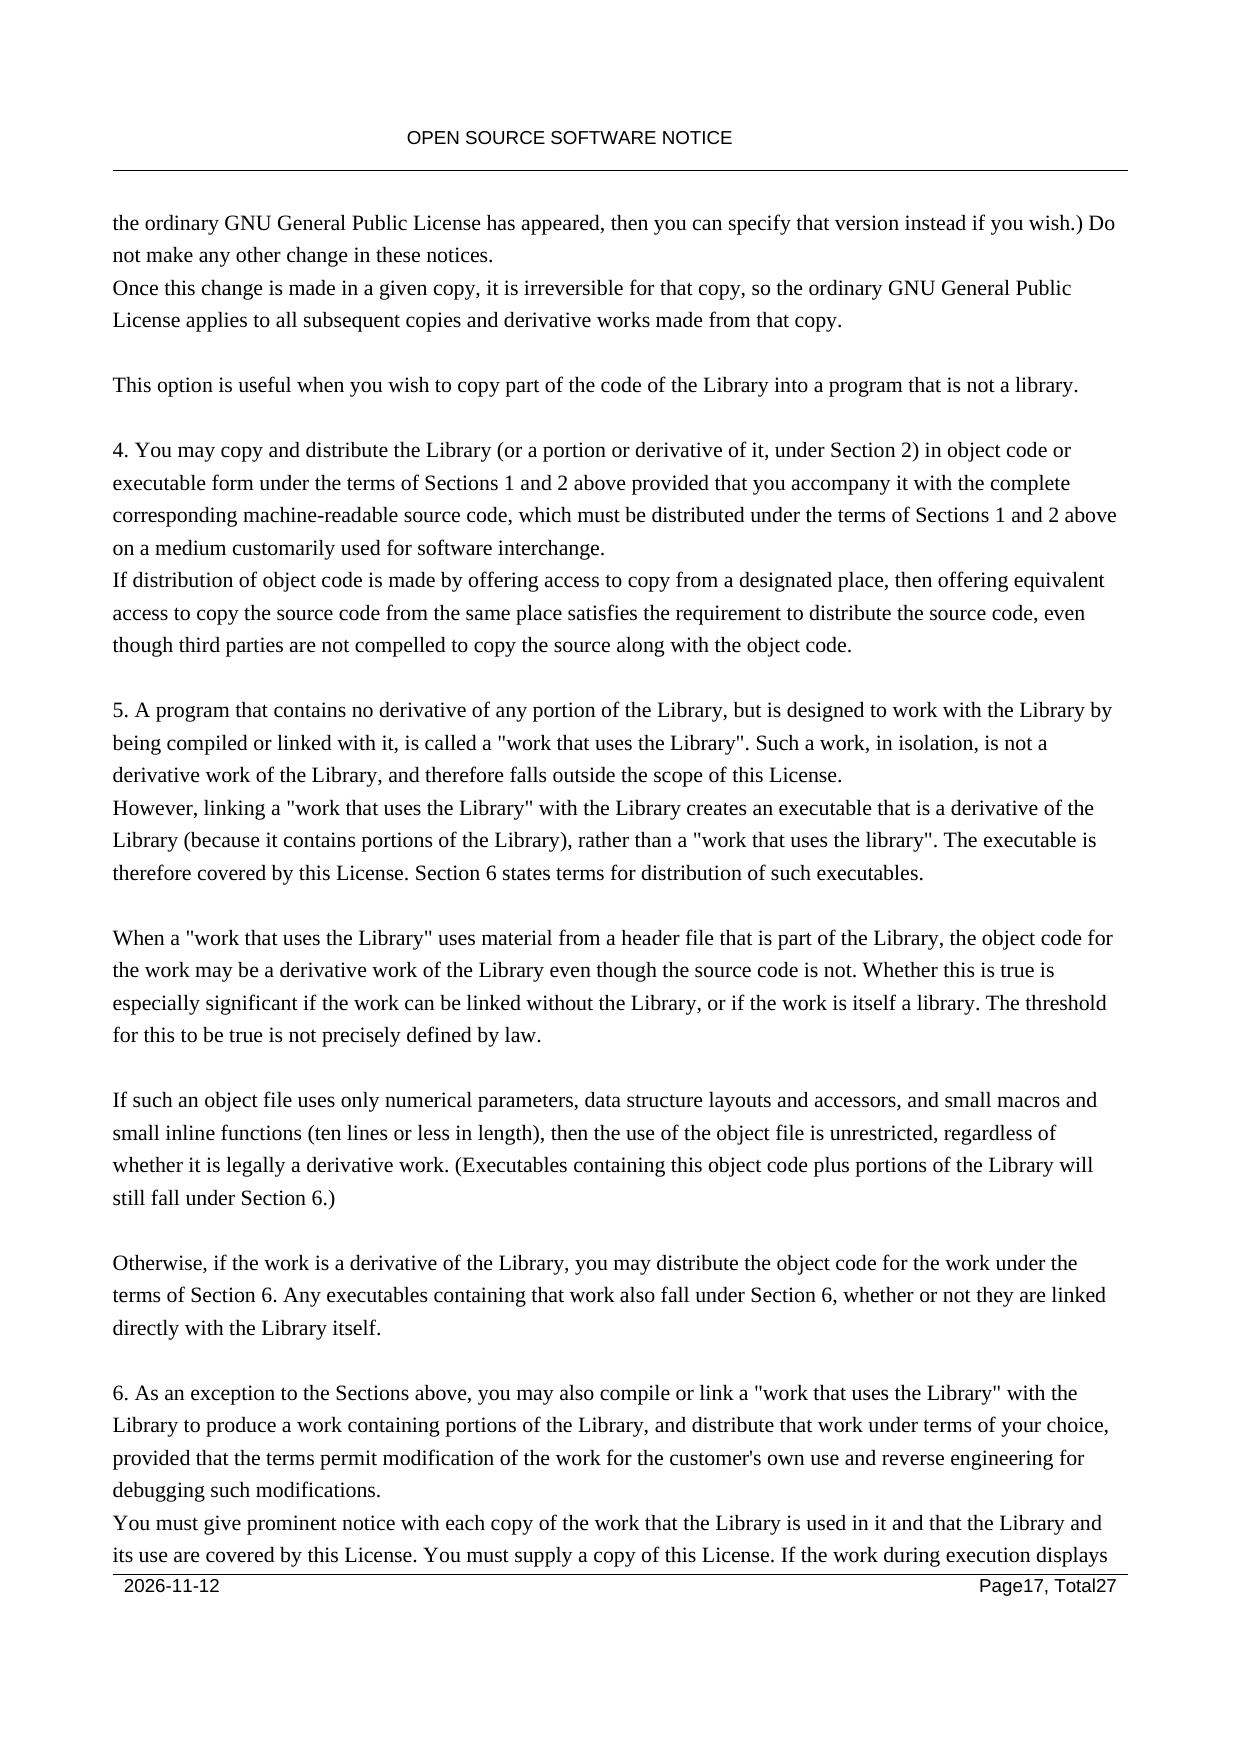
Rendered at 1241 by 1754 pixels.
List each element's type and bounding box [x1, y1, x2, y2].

text [112, 206, 1128, 1571]
